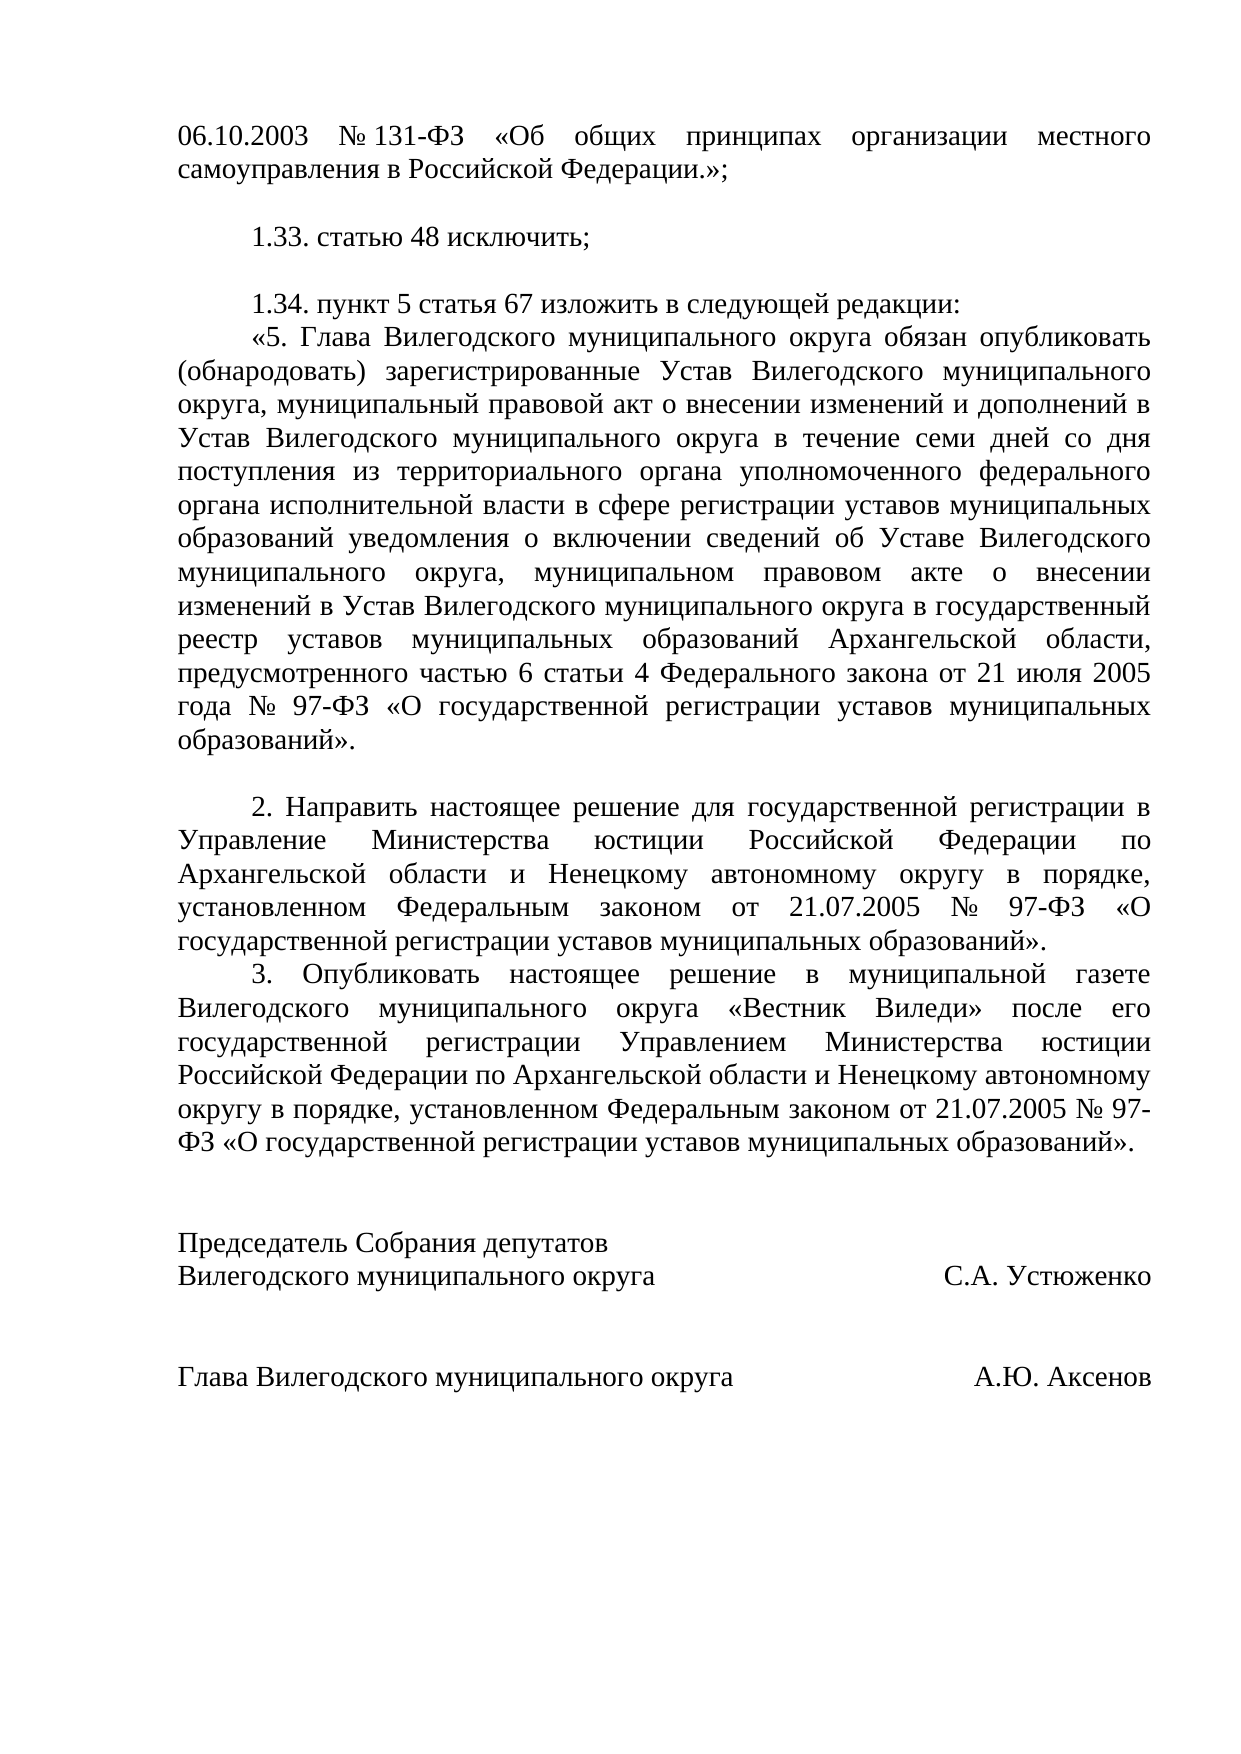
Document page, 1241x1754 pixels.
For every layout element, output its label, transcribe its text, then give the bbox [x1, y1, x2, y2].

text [177, 118, 1152, 185]
text 2. Направить настоящее решение для государственной регистрации в Управление Министерства юстиции Российской Федерации по Архангельской области и Ненецкому автономному округу в порядке, установленном Федеральным законом от 21.07.2005 № 97-ФЗ «О государственной регистрации уставов муниципальных образований». [177, 789, 1152, 957]
text Глава Вилегодского муниципального округа А.Ю. Аксенов [177, 1359, 1152, 1393]
text 1.34. пункт 5 статья 67 изложить в следующей редакции: [177, 286, 1152, 319]
text 3. Опубликовать настоящее решение в муниципальной газете Вилегодского муниципального округа «Вестник Виледи» после его государственной регистрации Управлением Министерства юстиции Российской Федерации по Архангельской области и Ненецкому автономному округу в порядке, установленном Федеральным законом от 21.07.2005 № 97-ФЗ «О государственной регистрации уставов муниципальных образований». [177, 957, 1152, 1158]
text Вилегодского муниципального округа С.А. Устюженко [177, 1258, 1152, 1292]
text «5. Глава Вилегодского муниципального округа обязан опубликовать (обнародовать) зарегистрированные Устав Вилегодского муниципального округа, муниципальный правовой акт о внесении изменений и дополнений в Устав Вилегодского муниципального округа в течение семи дней со дня поступления из территориального органа уполномоченного федерального органа исполнительной власти в сфере регистрации уставов муниципальных образований уведомления о включении сведений об Уставе Вилегодского муниципального округа, муниципальном правовом акте о внесении изменений в Устав Вилегодского муниципального округа в государственный реестр уставов муниципальных образований Архангельской области, предусмотренного частью 6 статьи 4 Федерального закона от 21 июля 2005 года № 97-ФЗ «О государственной регистрации уставов муниципальных образований». [177, 319, 1152, 755]
text 1.33. статью 48 исключить; [177, 219, 1152, 252]
text Председатель Собрания депутатов [177, 1225, 1152, 1258]
